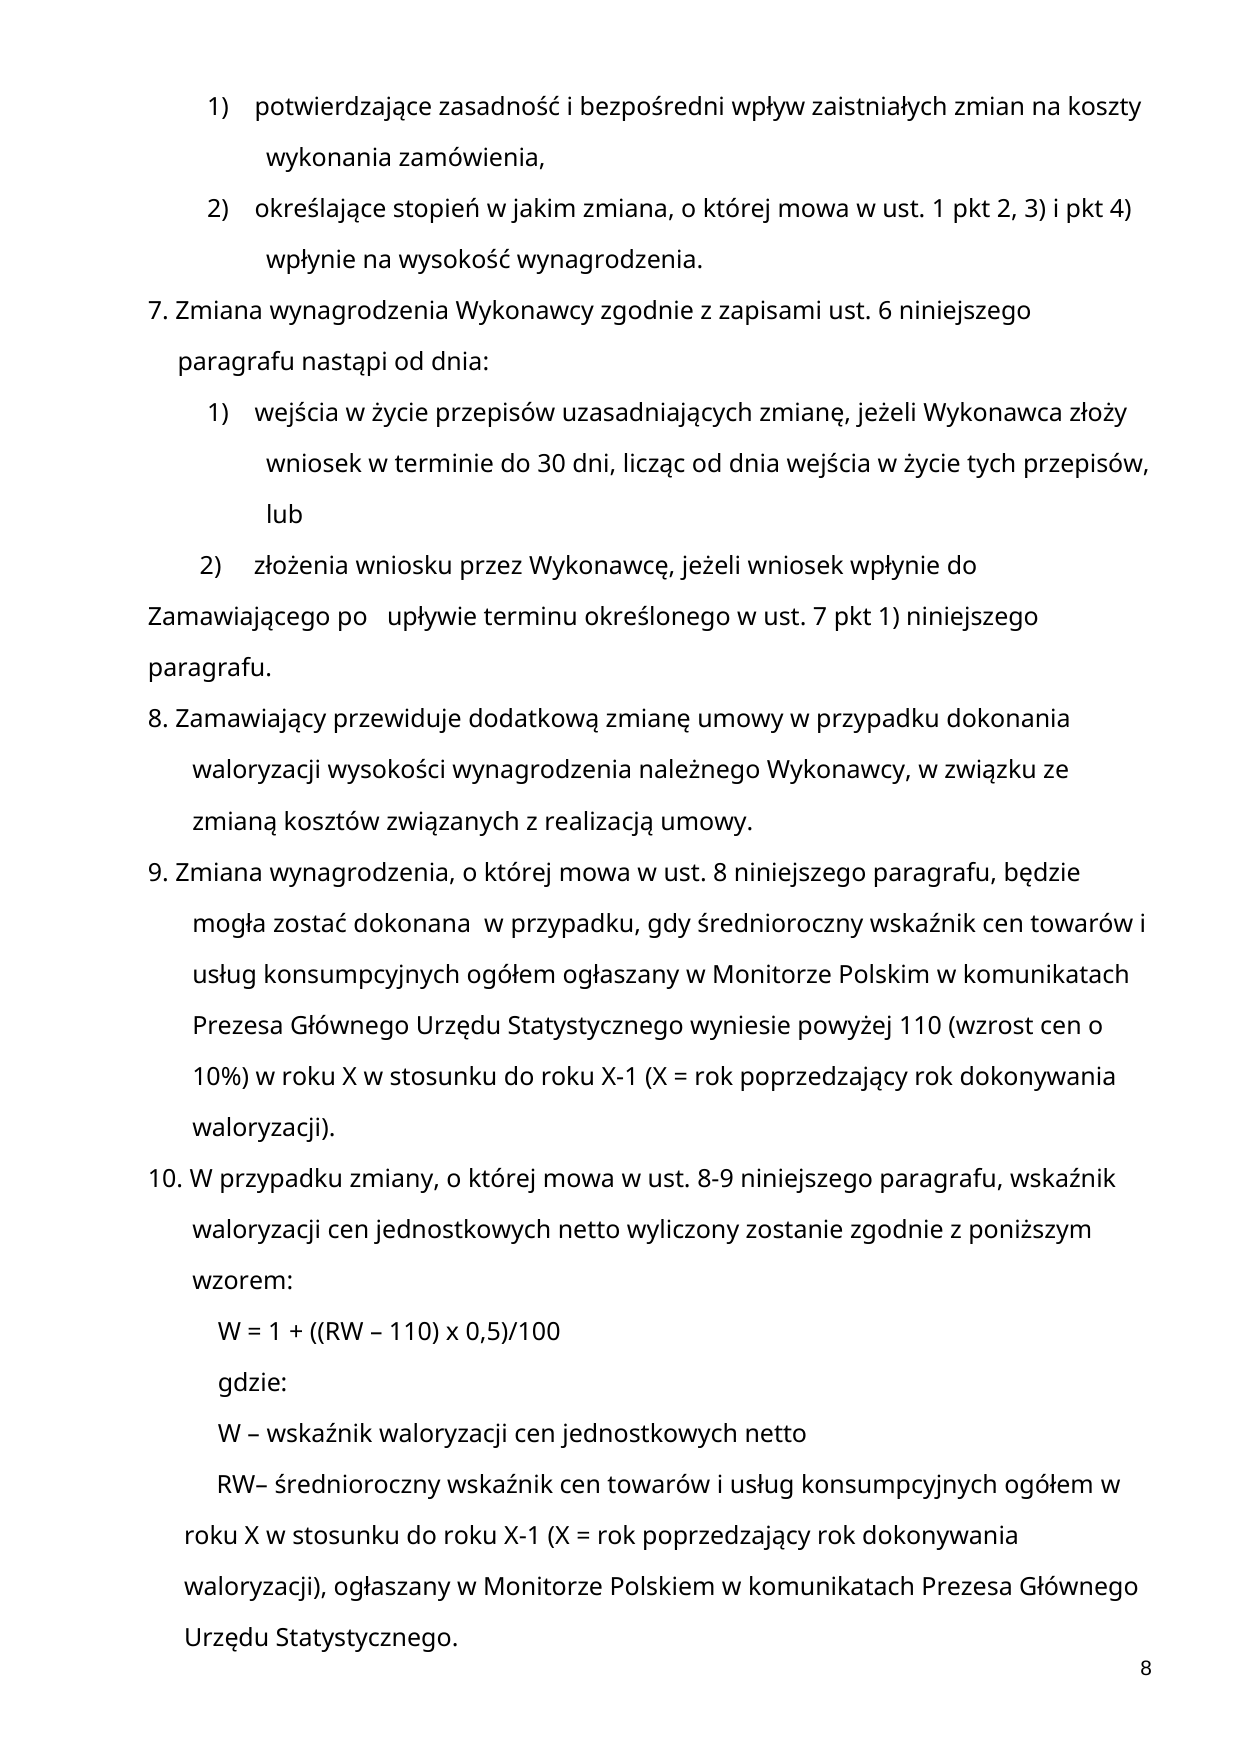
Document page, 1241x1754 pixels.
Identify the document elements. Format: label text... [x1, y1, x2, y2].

text 7. Zmiana wynagrodzenia Wykonawcy zgodnie z zapisami ust. 6 niniejszego paragrafu nastąpi od dnia: [148, 293, 1152, 378]
text 2) określające stopień w jakim zmiana, o której mowa w ust. 1 pkt 2, 3) i pkt 4) wpłynie na wysokość wynagrodzenia. [207, 191, 1152, 276]
list gdzie: [185, 1365, 1152, 1399]
text 9. Zmiana wynagrodzenia, o której mowa w ust. 8 niniejszego paragrafu, będzie mogła zostać dokonana w przypadku, gdy średnioroczny wskaźnik cen towarów i usług konsumpcyjnych ogółem ogłaszany w Monitorze Polskim w komunikatach Prezesa Głównego Urzędu Statystycznego wyniesie powyżej 110 (wzrost cen o 10%) w roku X w stosunku do roku X-1 (X = rok poprzedzający rok dokonywania waloryzacji). [148, 854, 1152, 1143]
list W = 1 + ((RW – 110) x 0,5)/100 [185, 1314, 1152, 1348]
text 8. Zamawiający przewiduje dodatkową zmianę umowy w przypadku dokonania waloryzacji wysokości wynagrodzenia należnego Wykonawcy, w związku ze zmianą kosztów związanych z realizacją umowy. [148, 701, 1152, 837]
text 1) potwierdzające zasadność i bezpośredni wpływ zaistniałych zmian na koszty wykonania zamówienia, [207, 89, 1152, 174]
text 1) wejścia w życie przepisów uzasadniających zmianę, jeżeli Wykonawca złoży wniosek w terminie do 30 dni, licząc od dnia wejścia w życie tych przepisów, lub [207, 395, 1152, 531]
list RW– średnioroczny wskaźnik cen towarów i usług konsumpcyjnych ogółem w roku X w stosunku do roku X-1 (X = rok poprzedzający rok dokonywania waloryzacji), ogłaszany w Monitorze Polskiem w komunikatach Prezesa Głównego Urzędu Statystycznego. [184, 1467, 1152, 1654]
list W – wskaźnik waloryzacji cen jednostkowych netto [185, 1416, 1152, 1450]
text 2) złożenia wniosku przez Wykonawcę, jeżeli wniosek wpłynie do Zamawiającego po upływie terminu określonego w ust. 7 pkt 1) niniejszego paragrafu. [148, 548, 1152, 684]
text 10. W przypadku zmiany, o której mowa w ust. 8-9 niniejszego paragrafu, wskaźnik waloryzacji cen jednostkowych netto wyliczony zostanie zgodnie z poniższym wzorem: [148, 1161, 1152, 1297]
